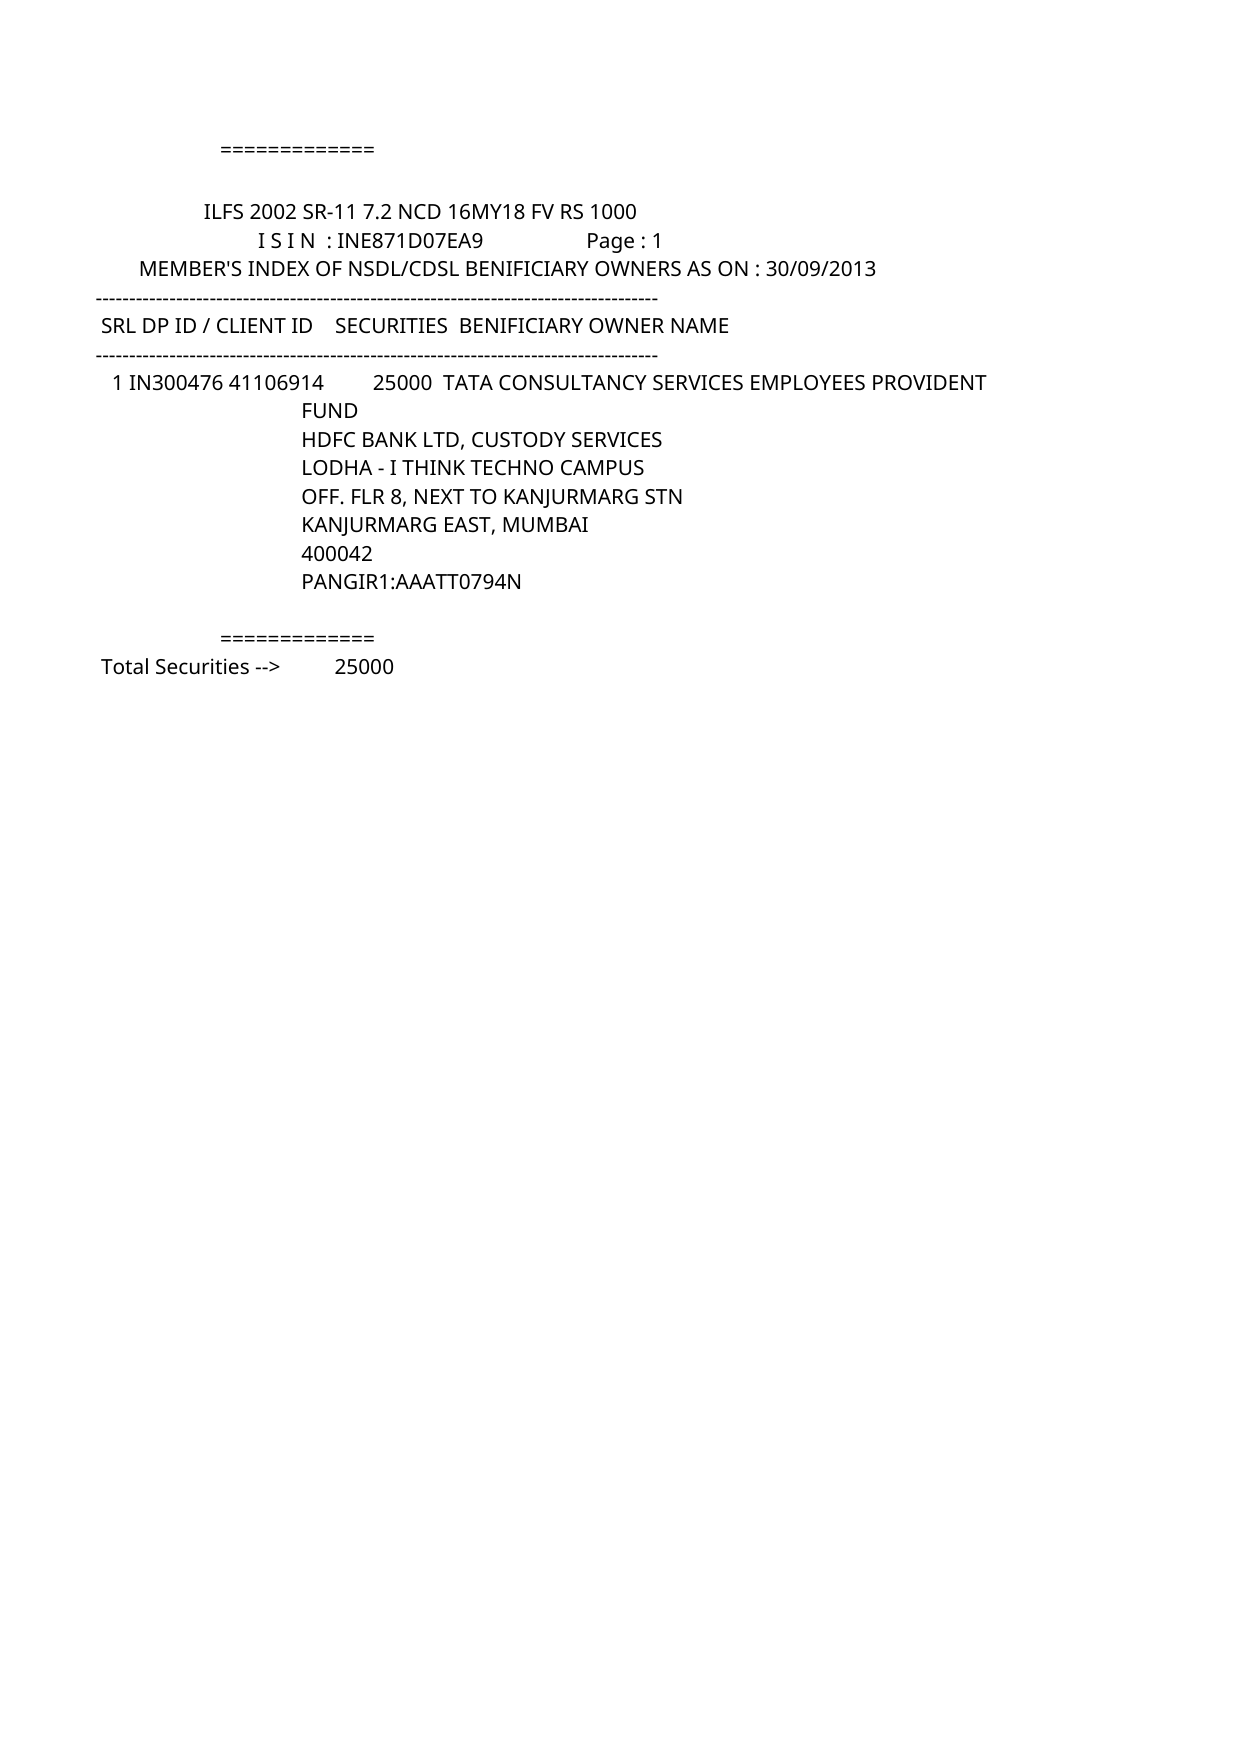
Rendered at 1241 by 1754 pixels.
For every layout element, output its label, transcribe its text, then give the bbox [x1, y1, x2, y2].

text MEMBER'S INDEX OF NSDL/CDSL BENIFICIARY OWNERS AS ON : 30/09/2013 [90, 254, 1165, 283]
text HDFC BANK LTD, CUSTODY SERVICES [90, 425, 1165, 453]
text 400042 [90, 539, 1165, 567]
text PANGIR1:AAATT0794N [90, 567, 1165, 596]
text FUND [90, 397, 1165, 425]
text SRL DP ID / CLIENT ID SECURITIES BENIFICIARY OWNER NAME [90, 311, 1165, 340]
text ------------------------------------------------------------------------------------ [90, 283, 1165, 311]
text 1 IN300476 41106914 25000 TATA CONSULTANCY SERVICES EMPLOYEES PROVIDENT [90, 368, 1165, 397]
text ------------------------------------------------------------------------------------ [90, 340, 1165, 368]
text LODHA - I THINK TECHNO CAMPUS [90, 453, 1165, 482]
text ============= [90, 135, 1165, 197]
text ============= [90, 624, 1165, 652]
text Total Securities --> 25000 [90, 652, 1165, 681]
text KANJURMARG EAST, MUMBAI [90, 510, 1165, 539]
text I S I N : INE871D07EA9 Page : 1 [90, 226, 1165, 254]
text ILFS 2002 SR-11 7.2 NCD 16MY18 FV RS 1000 [90, 197, 1165, 226]
text OFF. FLR 8, NEXT TO KANJURMARG STN [90, 482, 1165, 510]
